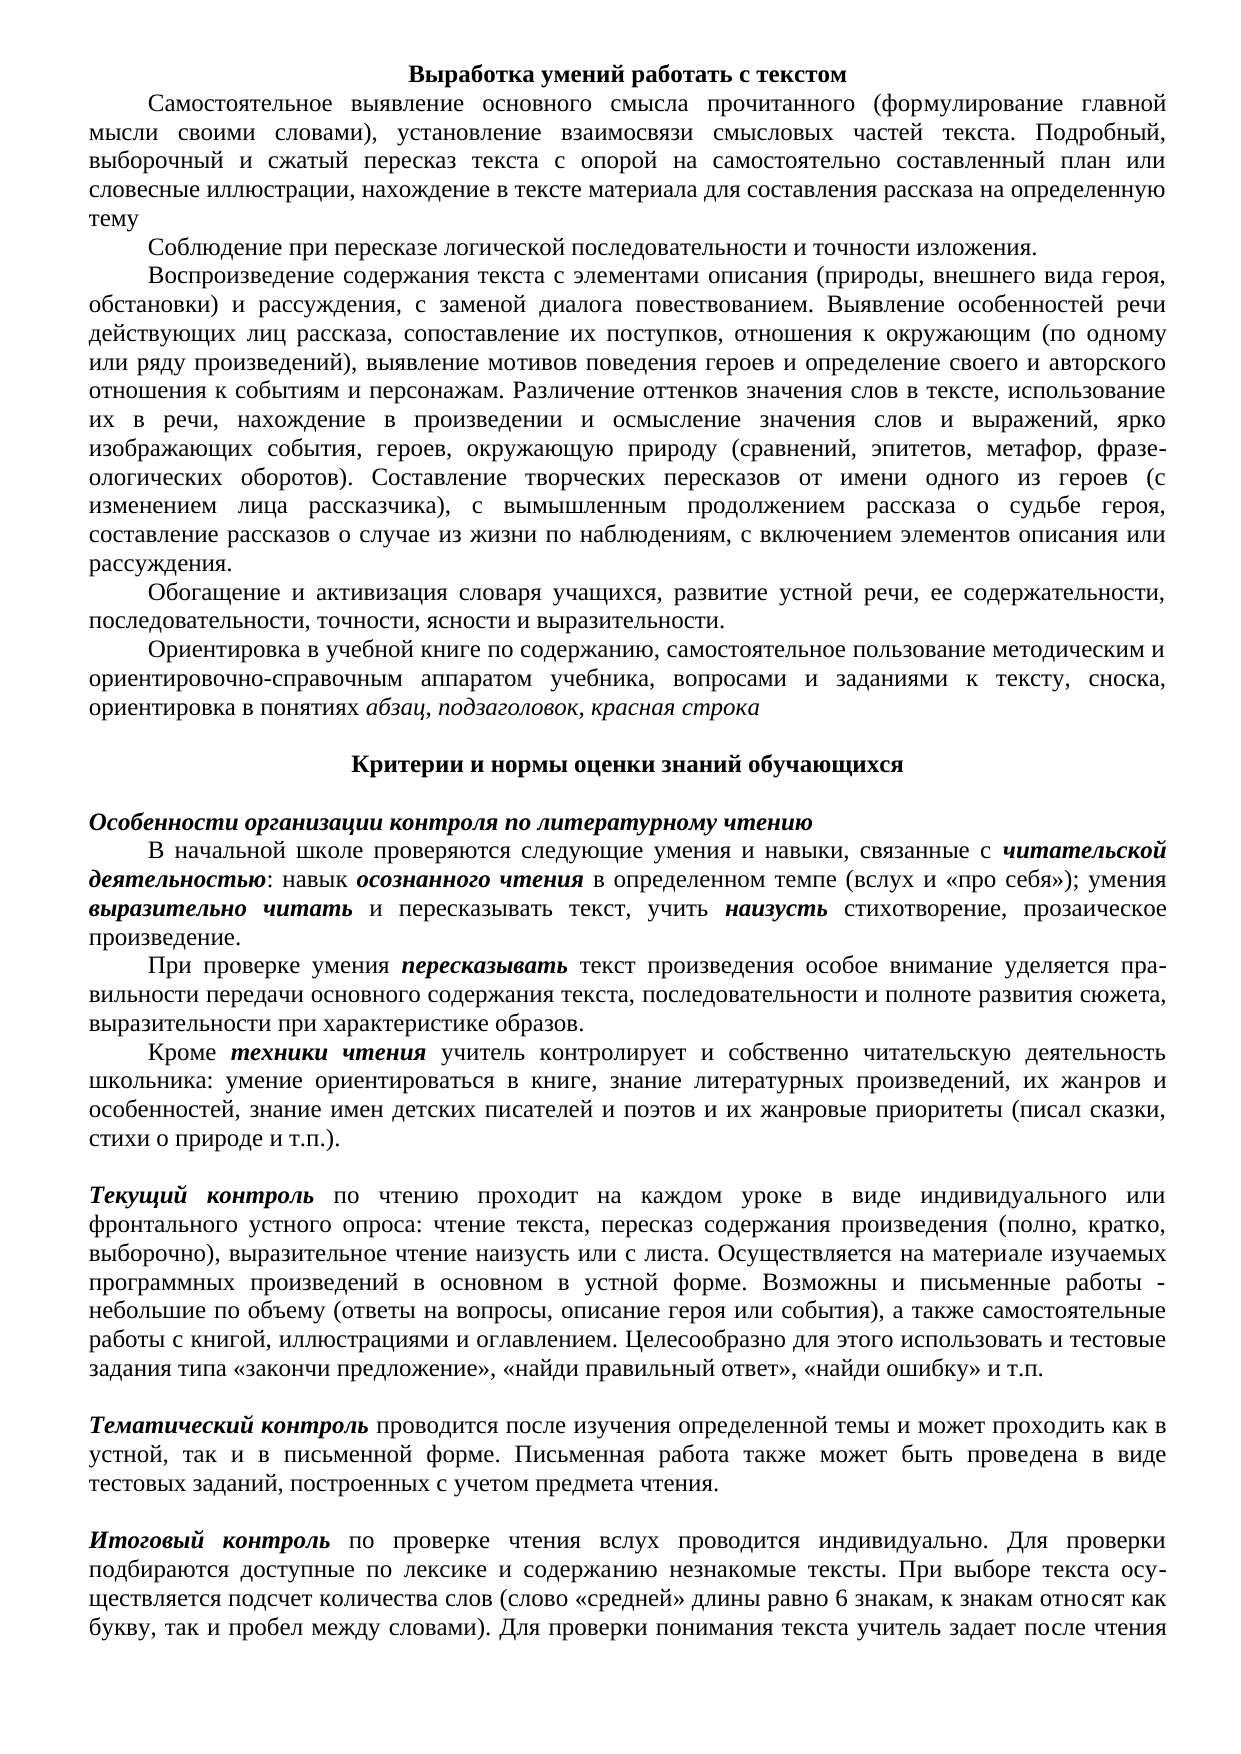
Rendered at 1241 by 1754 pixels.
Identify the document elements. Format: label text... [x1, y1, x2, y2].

text Особенности организации контроля по литературному чтению [89, 807, 1167, 835]
text Ориентировка в учебной книге по содержанию, самостоятельное пользование методическим и ориентировочно-справочным аппаратом учебника, вопросами и заданиями к тексту, сноска, ориентировка в понятиях абзац, подзаголовок, красная строка [89, 634, 1167, 720]
text Текущий контроль по чтению проходит на каждом уроке в виде индивидуального или фронтального устного опроса: чтение текста, пересказ содержания произведения (полно, кратко, выборочно), выразительное чтение наизусть или с листа. Осуществляется на материале изучаемых программных произведений в основном в устной форме. Возможны и письменные работы - небольшие по объему (ответы на вопросы, описание героя или события), а также самостоятельные работы с книгой, иллюстрациями и оглавлением. Целесообразно для этого использовать и тестовые задания типа «закончи предложение», «найди правильный ответ», «найди ошибку» и т.п. [89, 1180, 1167, 1382]
text Самостоятельное выявление основного смысла прочитанного (формулирование главной мысли своими словами), установление взаимосвязи смысловых частей текста. Подробный, выборочный и сжатый пересказ текста с опорой на самостоятельно составленный план или словесные иллюстрации, нахождение в тексте материала для составления рассказа на определенную тему [89, 88, 1167, 232]
text Тематический контроль проводится после изучения определенной темы и может проходить как в устной, так и в письменной форме. Письменная работа также может быть проведена в виде тестовых заданий, построенных с учетом предмета чтения. [89, 1410, 1167, 1497]
text Обогащение и активизация словаря учащихся, развитие устной речи, ее содержательности, последовательности, точности, ясности и выразительности. [89, 577, 1167, 634]
text Воспроизведение содержания текста с элементами описания (природы, внешнего вида героя, обстановки) и рассуждения, с заменой диалога повествованием. Выявление особенностей речи действующих лиц рассказа, сопоставление их поступков, отношения к окружающим (по одному или ряду произведений), выявление мотивов поведения героев и определение своего и авторского отношения к событиям и персонажам. Различение оттенков значения слов в тексте, использование их в речи, нахождение в произведении и осмысление значения слов и выражений, ярко изображающих события, героев, окружающую природу (сравнений, эпитетов, метафор, фразеологических оборотов). Составление творческих пересказов от имени одного из героев (с изменением лица рассказчика), с вымышленным продолжением рассказа о судьбе героя, составление рассказов о случае из жизни по наблюдениям, с включением элементов описания или рассуждения. [89, 260, 1167, 577]
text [89, 1525, 1167, 1640]
text При проверке умения пересказывать текст произведения особое внимание уделяется правильности передачи основного содержания текста, последовательности и полноте развития сюжета, выразительности при характеристике образов. [89, 950, 1167, 1037]
text Соблюдение при пересказе логической последовательности и точности изложения. [89, 232, 1167, 260]
text В начальной школе проверяются следующие умения и навыки, связанные с читательской деятельностью: навык осознанного чтения в определенном темпе (вслух и «про себя»); умения выразительно читать и пересказывать текст, учить наизусть стихотворение, прозаическое произведение. [89, 835, 1167, 950]
text Кроме техники чтения учитель контролирует и собственно читательскую деятельность школьника: умение ориентироваться в книге, знание литературных произведений, их жанров и особенностей, знание имен детских писателей и поэтов и их жанровые приоритеты (писал сказки, стихи о природе и т.п.). [89, 1037, 1167, 1152]
text Выработка умений работать с текстом [89, 59, 1167, 88]
text Критерии и нормы оценки знаний обучающихся [89, 749, 1167, 778]
